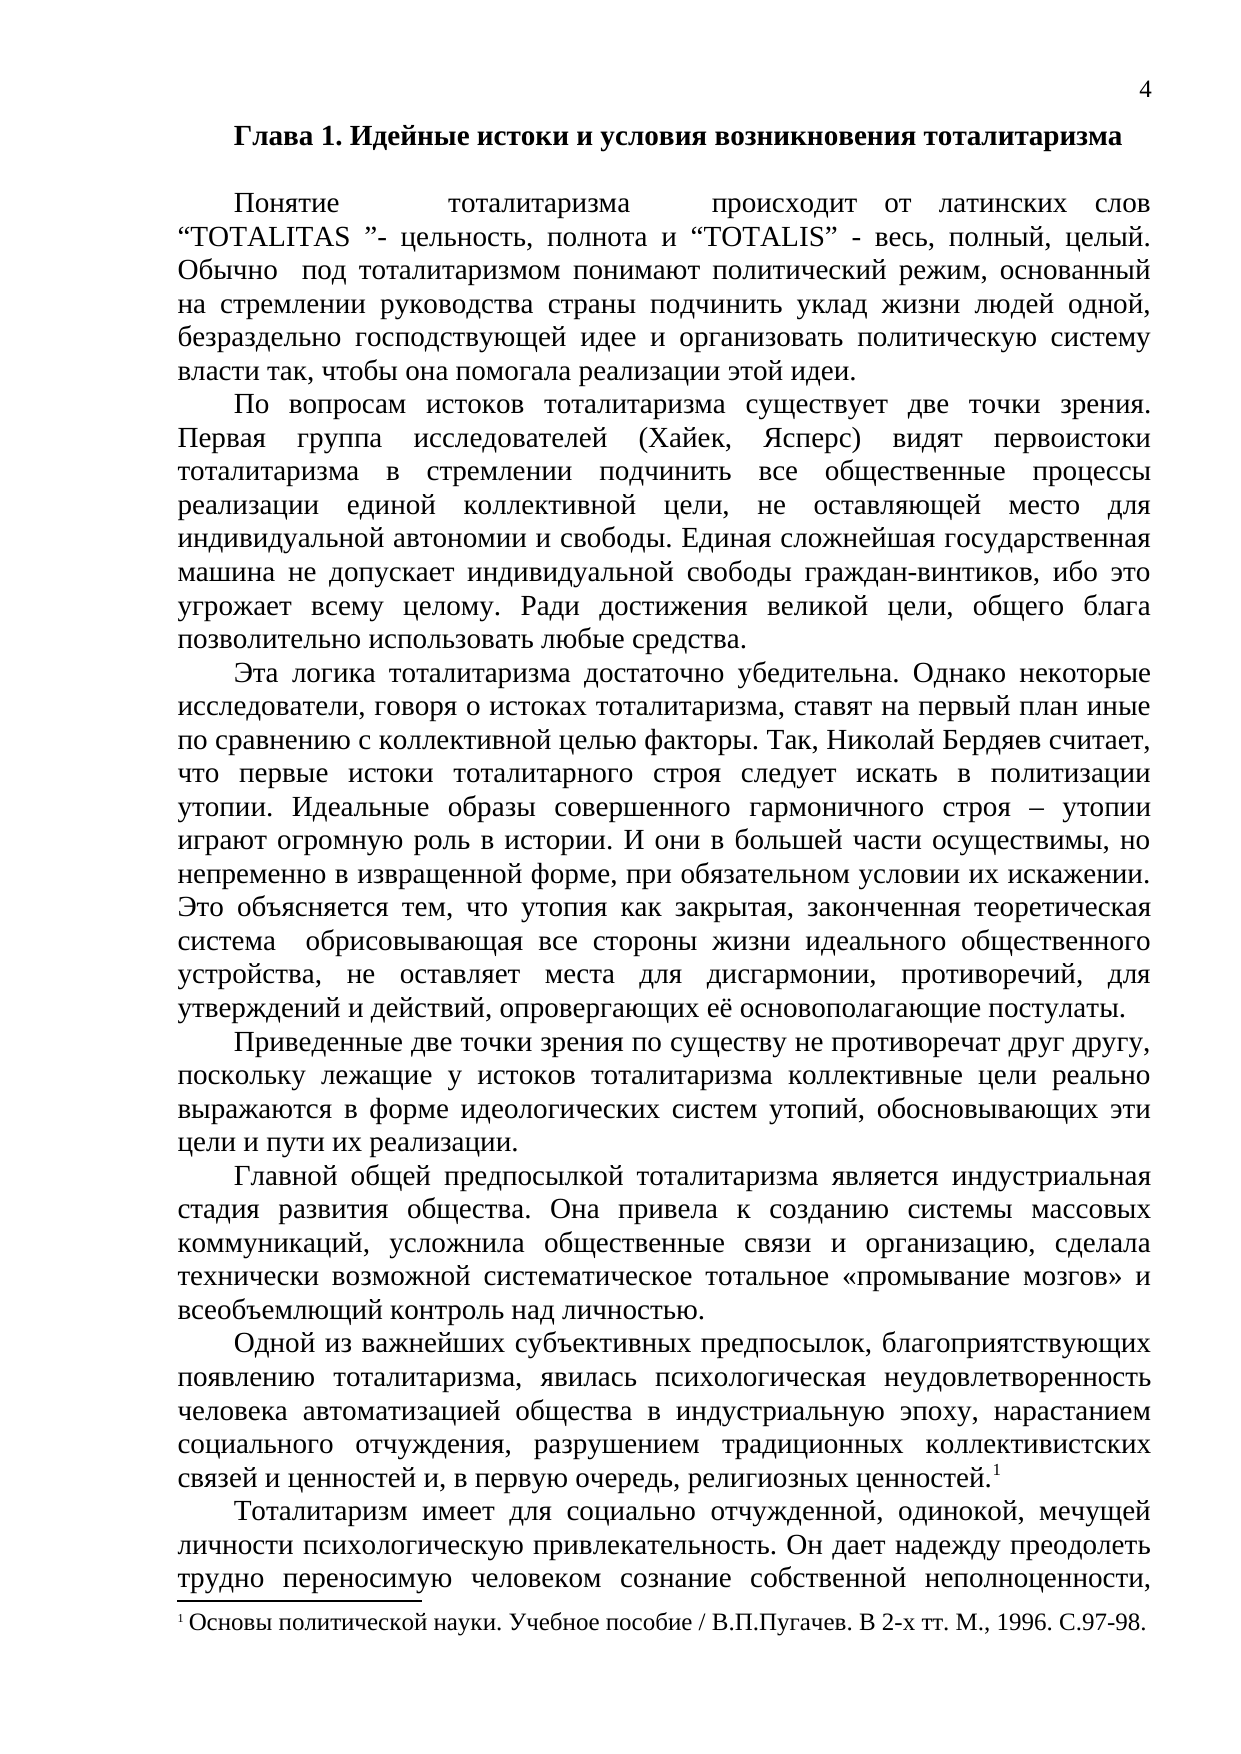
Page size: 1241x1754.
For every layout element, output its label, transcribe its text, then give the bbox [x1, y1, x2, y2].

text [177, 1493, 1152, 1594]
text Главной общей предпосылкой тоталитаризма является индустриальная стадия развития общества. Она привела к созданию системы массовых коммуникаций, усложнила общественные связи и организацию, сделала технически возможной систематическое тотальное «промывание мозгов» и всеобъемлющий контроль над личностью. [177, 1158, 1152, 1326]
text Одной из важнейших субъективных предпосылок, благоприятствующих появлению тоталитаризма, явилась психологическая неудовлетворенность человека автоматизацией общества в индустриальную эпоху, нарастанием социального отчуждения, разрушением традиционных коллективистских связей и ценностей и, в первую очередь, религиозных ценностей. [177, 1326, 1152, 1493]
text Глава 1. Идейные истоки и условия возникновения тоталитаризма [177, 118, 1152, 152]
text Эта логика тоталитаризма достаточно убедительна. Однако некоторые исследователи, говоря о истоках тоталитаризма, ставят на первый план иные по сравнению с коллективной целью факторы. Так, Николай Бердяев считает, что первые истоки тоталитарного строя следует искать в политизации утопии. Идеальные образы совершенного гармоничного строя – утопии играют огромную роль в истории. И они в большей части осуществимы, но непременно в извращенной форме, при обязательном условии их искажении. Это объясняется тем, что утопия как закрытая, законченная теоретическая система обрисовывающая все стороны жизни идеального общественного устройства, не оставляет места для дисгармонии, противоречий, для утверждений и действий, опровергающих её основополагающие постулаты. [177, 655, 1152, 1024]
text По вопросам истоков тоталитаризма существует две точки зрения. Первая группа исследователей (Хайек, Ясперс) видят первоистоки тоталитаризма в стремлении подчинить все общественные процессы реализации единой коллективной цели, не оставляющей место для индивидуальной автономии и свободы. Единая сложнейшая государственная машина не допускает индивидуальной свободы граждан-винтиков, ибо это угрожает всему целому. Ради достижения великой цели, общего блага позволительно использовать любые средства. [177, 386, 1152, 655]
text Понятие тоталитаризма происходит от латинских слов “TOTALITAS ”- цельность, полнота и “TOTALIS” - весь, полный, целый. Обычно под тоталитаризмом понимают политический режим, основанный на стремлении руководства страны подчинить уклад жизни людей одной, безраздельно господствующей идее и организовать политическую систему власти так, чтобы она помогала реализации этой идеи. [177, 185, 1152, 386]
text Приведенные две точки зрения по существу не противоречат друг другу, поскольку лежащие у истоков тоталитаризма коллективные цели реально выражаются в форме идеологических систем утопий, обосновывающих эти цели и пути их реализации. [177, 1024, 1152, 1158]
